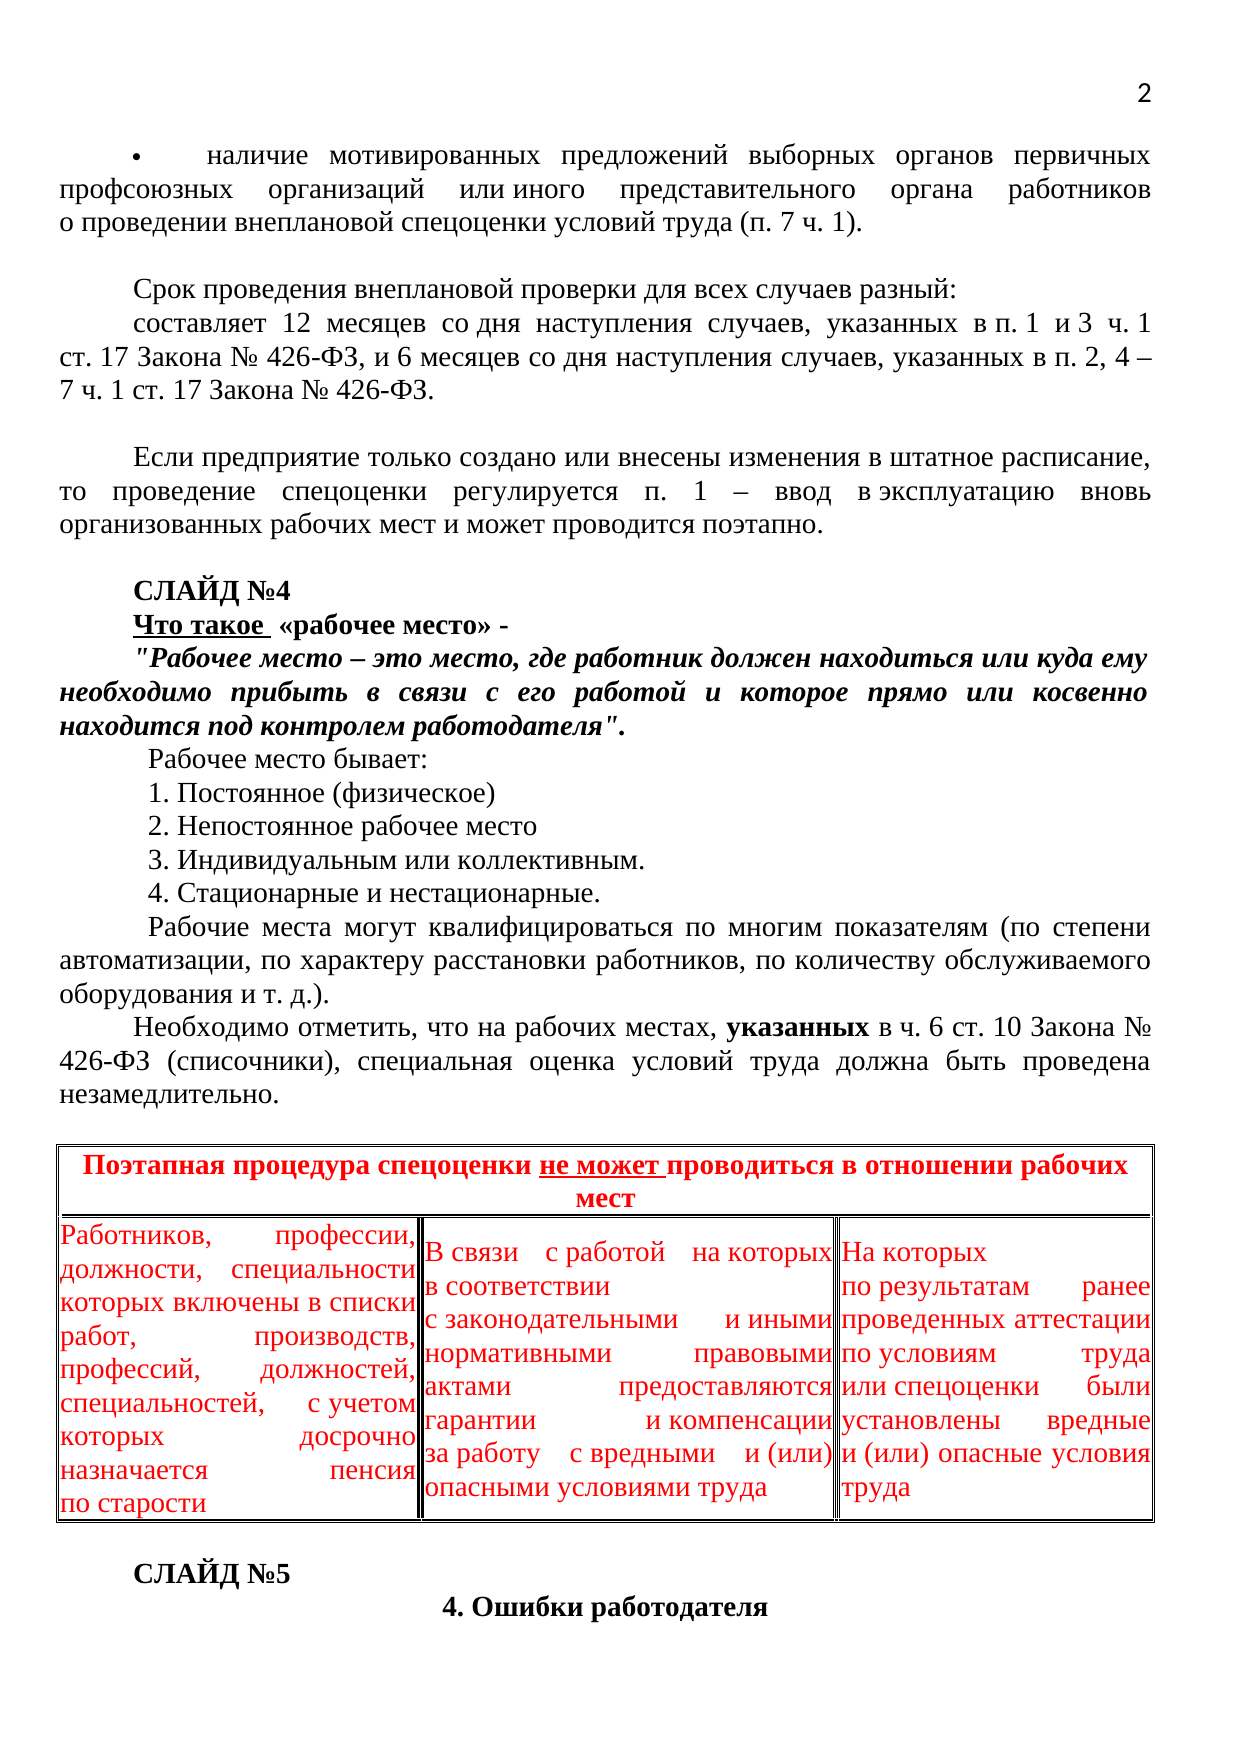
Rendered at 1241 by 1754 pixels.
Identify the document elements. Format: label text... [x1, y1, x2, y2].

text Рабочие места могут квалифицироваться по многим показателям (по степени автоматизации, по характеру расстановки работников, по количеству обслуживаемого оборудования и т. д.). [59, 909, 1152, 1009]
text 3. Индивидуальным или коллективным. [59, 842, 1152, 875]
list наличие мотивированных предложений выборных органов первичных профсоюзных организаций или иного представительного органа работников о проведении внеплановой спецоценки условий труда (п. 7 ч. 1). [59, 137, 1152, 238]
text 4. Стационарные и нестационарные. [59, 875, 1152, 909]
text Срок проведения внеплановой проверки для всех случаев разный: [59, 272, 1152, 305]
text Что такое «рабочее место» - [59, 607, 1152, 641]
text Рабочее место бывает: [59, 741, 1152, 775]
text 4. Ошибки работодателя [59, 1589, 1152, 1623]
text "Рабочее место – это место, где работник должен находиться или куда ему необходимо прибыть в связи с его работой и которое прямо или косвенно находится под контролем работодателя". [59, 641, 1152, 741]
table_cell На которых по результатам ранее проведенных аттестации по условиям труда или спецоценки были установлены вредные и (или) опасные условия труда [839, 1214, 1152, 1519]
table_cell Работников, профессии, должности, специальности которых включены в списки работ, производств, профессий, должностей, специальностей, с учетом которых досрочно назначается пенсия по старости [59, 1214, 418, 1519]
text Необходимо отметить, что на рабочих местах, указанных в ч. 6 ст. 10 Закона № 426-ФЗ (списочники), специальная оценка условий труда должна быть проведена незамедлительно. [59, 1009, 1152, 1110]
text СЛАЙД №5 [59, 1556, 1152, 1589]
text 2. Непостоянное рабочее место [59, 808, 1152, 842]
table_header Поэтапная процедура спецоценки не может проводиться в отношении рабочих мест [59, 1147, 1152, 1214]
text Если предприятие только создано или внесены изменения в штатное расписание, то проведение спецоценки регулируется п. 1 – ввод в эксплуатацию вновь организованных рабочих мест и может проводится поэтапно. [59, 439, 1152, 540]
table_cell В связи с работой на которых в соответствии с законодательными и иными нормативными правовыми актами предоставляются гарантии и компенсации за работу с вредными и (или) опасными условиями труда [422, 1218, 835, 1519]
text составляет 12 месяцев со дня наступления случаев, указанных в п. 1 и 3 ч. 1 ст. 17 Закона № 426-ФЗ, и 6 месяцев со дня наступления случаев, указанных в п. 2, 4 – 7 ч. 1 ст. 17 Закона № 426-ФЗ. [59, 305, 1152, 406]
text СЛАЙД №4 [59, 573, 1152, 607]
text 1. Постоянное (физическое) [59, 775, 1152, 808]
